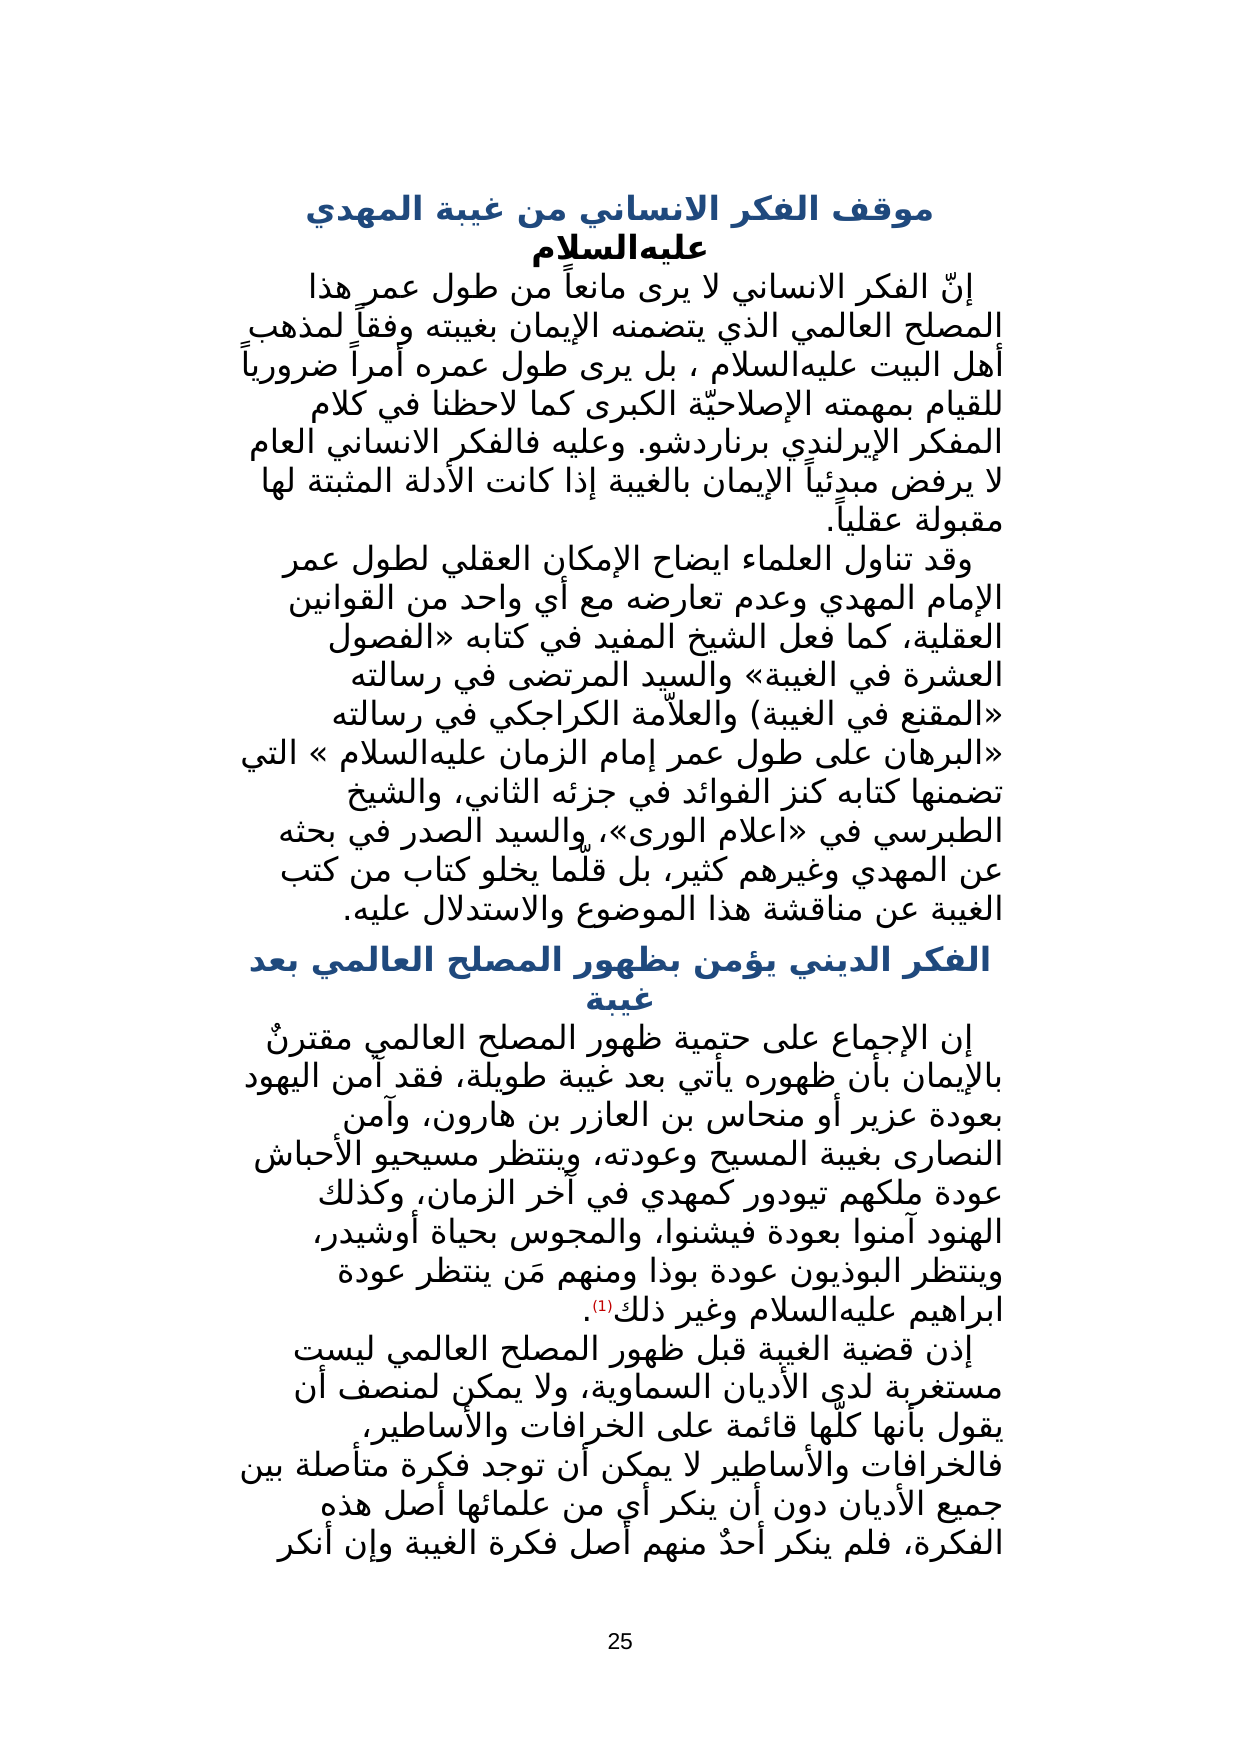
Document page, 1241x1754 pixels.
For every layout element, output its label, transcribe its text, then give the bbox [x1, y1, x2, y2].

text وقد تناول العلماء ايضاح الإمكان العقلي لطول عمر الإمام المهدي وعدم تعارضه مع أي واحد من القوانين العقلية، كما فعل الشيخ المفيد في كتابه «الفصول العشرة في الغيبة» والسيد المرتضى في رسالته «المقنع في الغيبة) والعلاّمة الكراجكي في رسالته «البرهان على طول عمر إمام الزمان عليه‌السلام » التي تضمنها كتابه كنز الفوائد في جزئه الثاني، والشيخ الطبرسي في «اعلام الورى»، والسيد الصدر في بحثه عن المهدي وغيرهم كثير، بل قلّما يخلو كتاب من كتب الغيبة عن مناقشة هذا الموضوع والاستدلال عليه. [236, 539, 1004, 928]
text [236, 1329, 1004, 1562]
text إنّ الفكر الانساني لا يرى مانعاً من طول عمر هذا المصلح العالمي الذي يتضمنه الإيمان بغيبته وفقاً لمذهب أهل البيت عليه‌السلام ، بل يرى طول عمره أمراً ضرورياً للقيام بمهمته الإصلاحيّة الكبرى كما لاحظنا في كلام المفكر الإيرلندي برناردشو. وعليه فالفكر الانساني العام لا يرفض مبدئياً الإيمان بالغيبة إذا كانت الأدلة المثبتة لها مقبولة عقلياً. [236, 267, 1004, 539]
subtitle موقف الفكر الانساني من غيبة المهدي عليه‌السلام [236, 190, 1004, 267]
subtitle الفكر الديني يؤمن بظهور المصلح العالمي بعد غيبة [236, 940, 1004, 1018]
text إن الإجماع على حتمية ظهور المصلح العالمي مقترنٌ بالإيمان بأن ظهوره يأتي بعد غيبة طويلة، فقد آمن اليهود بعودة عزير أو منحاس بن العازر بن هارون، وآمن النصارى بغيبة المسيح وعودته، وينتظر مسيحيو الأحباش عودة ملكهم تيودور كمهدي في آخر الزمان، وكذلك الهنود آمنوا بعودة فيشنوا، والمجوس بحياة أوشيدر، وينتظر البوذيون عودة بوذا ومنهم مَن ينتظر عودة ابراهيم عليه‌السلام وغير ذلك(1). [236, 1018, 1004, 1329]
